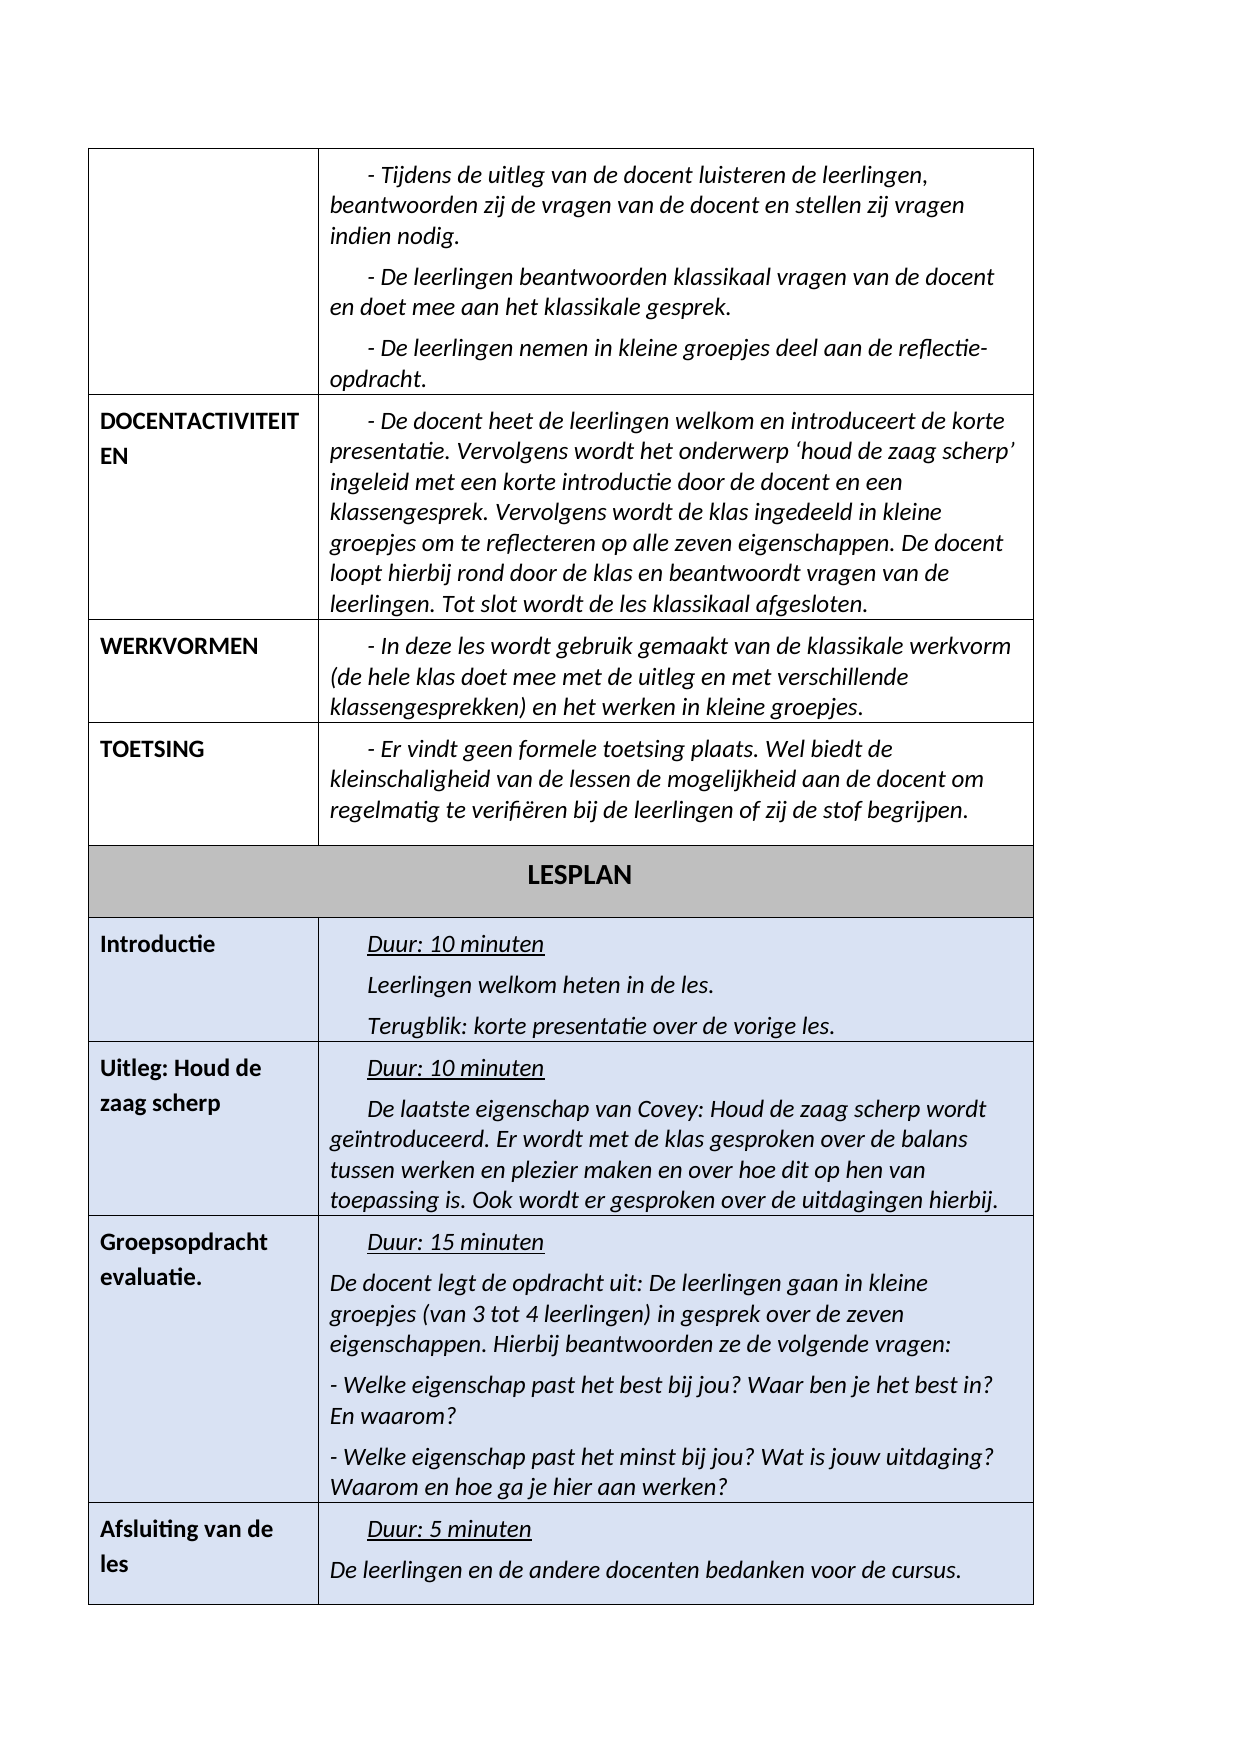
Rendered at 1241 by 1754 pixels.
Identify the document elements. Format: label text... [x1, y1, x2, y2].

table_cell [89, 149, 318, 393]
table_cell - De docent heet de leerlingen welkom en introduceert de korte presentatie. Vervolgens wordt het onderwerp ‘houd de zaag scherp’ ingeleid met een korte introductie door de docent en een klassengesprek. Vervolgens wordt de klas ingedeeld in kleine groepjes om te reflecteren op alle zeven eigenschappen. De docent loopt hierbij rond door de klas en beantwoordt vragen van de leerlingen. Tot slot wordt de les klassikaal afgesloten. [319, 395, 1033, 619]
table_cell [319, 149, 1033, 393]
table_cell LESPLAN [89, 846, 1033, 917]
table_cell Uitleg: Houd de zaag scherp [89, 1042, 318, 1215]
table_cell Duur: 10 minuten Leerlingen welkom heten in de les. Terugblik: korte presentatie over de vorige les. [319, 918, 1033, 1041]
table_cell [319, 1503, 1033, 1604]
table_cell Groepsopdracht evaluatie. [89, 1216, 318, 1502]
table_cell Introductie [89, 918, 318, 1041]
table_cell - Er vindt geen formele toetsing plaats. Wel biedt de kleinschaligheid van de lessen de mogelijkheid aan de docent om regelmatig te verifiëren bij de leerlingen of zij de stof begrijpen. [319, 723, 1033, 844]
table_cell WERKVORMEN [89, 620, 318, 722]
table_cell TOETSING [89, 723, 318, 844]
table_cell Duur: 15 minuten De docent legt de opdracht uit: De leerlingen gaan in kleine groepjes (van 3 tot 4 leerlingen) in gesprek over de zeven eigenschappen. Hierbij beantwoorden ze de volgende vragen: - Welke eigenschap past het best bij jou? Waar ben je het best in? En waarom? - Welke eigenschap past het minst bij jou? Wat is jouw uitdaging? Waarom en hoe ga je hier aan werken? [319, 1216, 1033, 1502]
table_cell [89, 1503, 318, 1604]
table_cell - In deze les wordt gebruik gemaakt van de klassikale werkvorm (de hele klas doet mee met de uitleg en met verschillende klassengesprekken) en het werken in kleine groepjes. [319, 620, 1033, 722]
table_cell Duur: 10 minuten De laatste eigenschap van Covey: Houd de zaag scherp wordt geïntroduceerd. Er wordt met de klas gesproken over de balans tussen werken en plezier maken en over hoe dit op hen van toepassing is. Ook wordt er gesproken over de uitdagingen hierbij. [319, 1042, 1033, 1215]
table_cell DOCENTACTIVITEITEN [89, 395, 318, 619]
